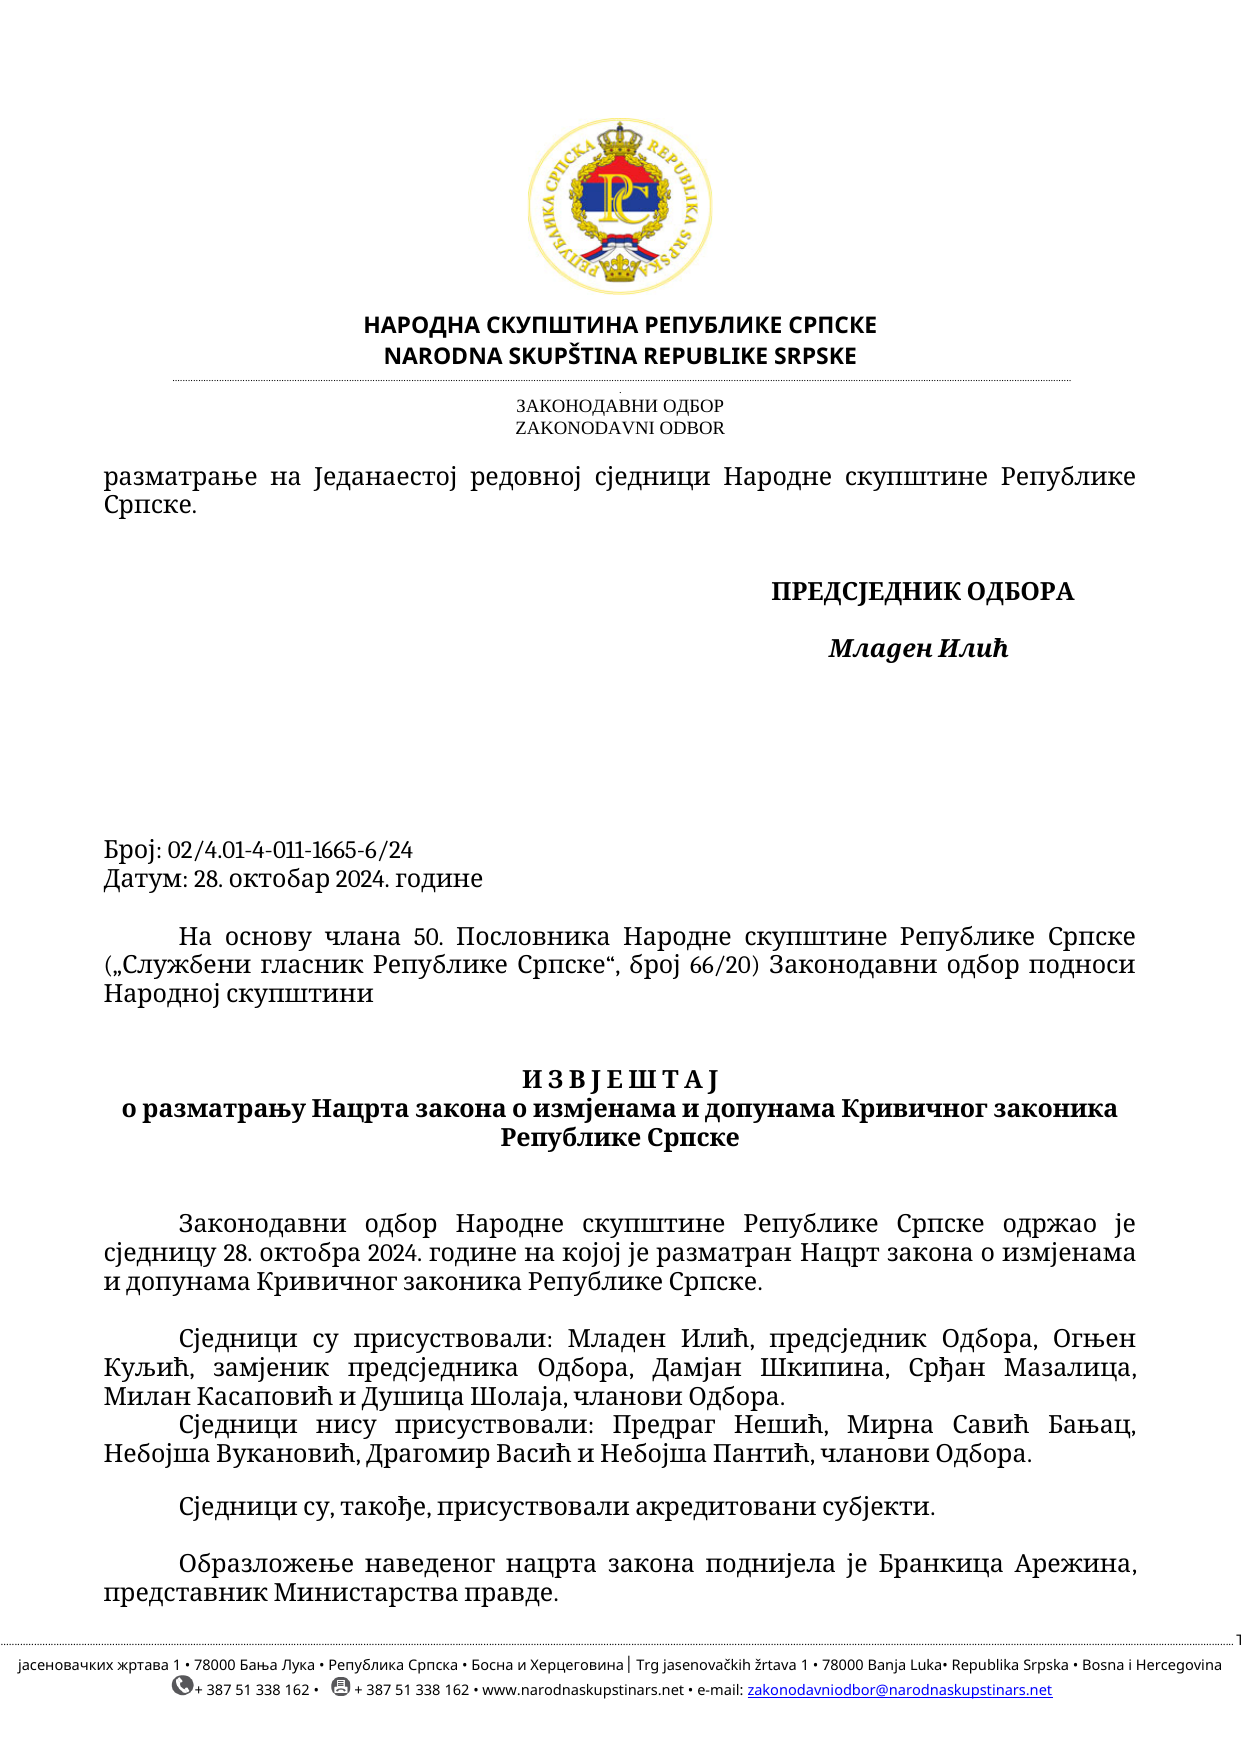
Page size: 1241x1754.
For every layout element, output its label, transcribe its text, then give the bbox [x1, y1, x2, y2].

text Сједници су присуствовали: Младен Илић, предсједник Одбора, Огњен Куљић, замјеник предсједника Одбора, Дамјан Шкипина, Срђан Мазалица, Милан Касаповић и Душица Шолаја, чланови Одбора. [103, 1325, 1137, 1411]
text Датум: 28. октобар 2024. године [103, 865, 1137, 894]
text о разматрању Нацрта закона о измјенама и допунама Кривичног законика Републике Српске [103, 1095, 1137, 1152]
text Сједници нису присуствовали: Предраг Нешић, Мирна Савић Бањац, Небојша Вукановић, Драгомир Васић и Небојша Пантић, чланови Одбора. [103, 1411, 1137, 1469]
text ПРЕДСЈЕДНИК ОДБОРА [103, 577, 1137, 606]
text На основу члана 50. Пословника Народне скупштине Републике Српске („Службени гласник Републике Српске“, број 66/20) Законодавни одбор подноси Народној скупштини [103, 922, 1137, 1009]
text Образложење наведеног нацрта закона поднијела је Бранкица Арежина, представник Министарства правде. [103, 1550, 1137, 1608]
text Сједници су, такође, присуствовали акредитовани субјекти. [103, 1493, 1137, 1522]
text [103, 462, 1137, 520]
text Законодавни одбор Народне скупштине Републике Српске одржао је сједницу 28. октобра 2024. године на којој је разматран Нацрт закона о измјенама и допунама Кривичног законика Републике Српске. [103, 1210, 1137, 1296]
text Број: 02/4.01-4-011-1665-6/24 [103, 836, 1137, 865]
text Младен Илић [103, 635, 1137, 664]
text И З В Ј Е Ш Т А Ј [103, 1066, 1137, 1095]
